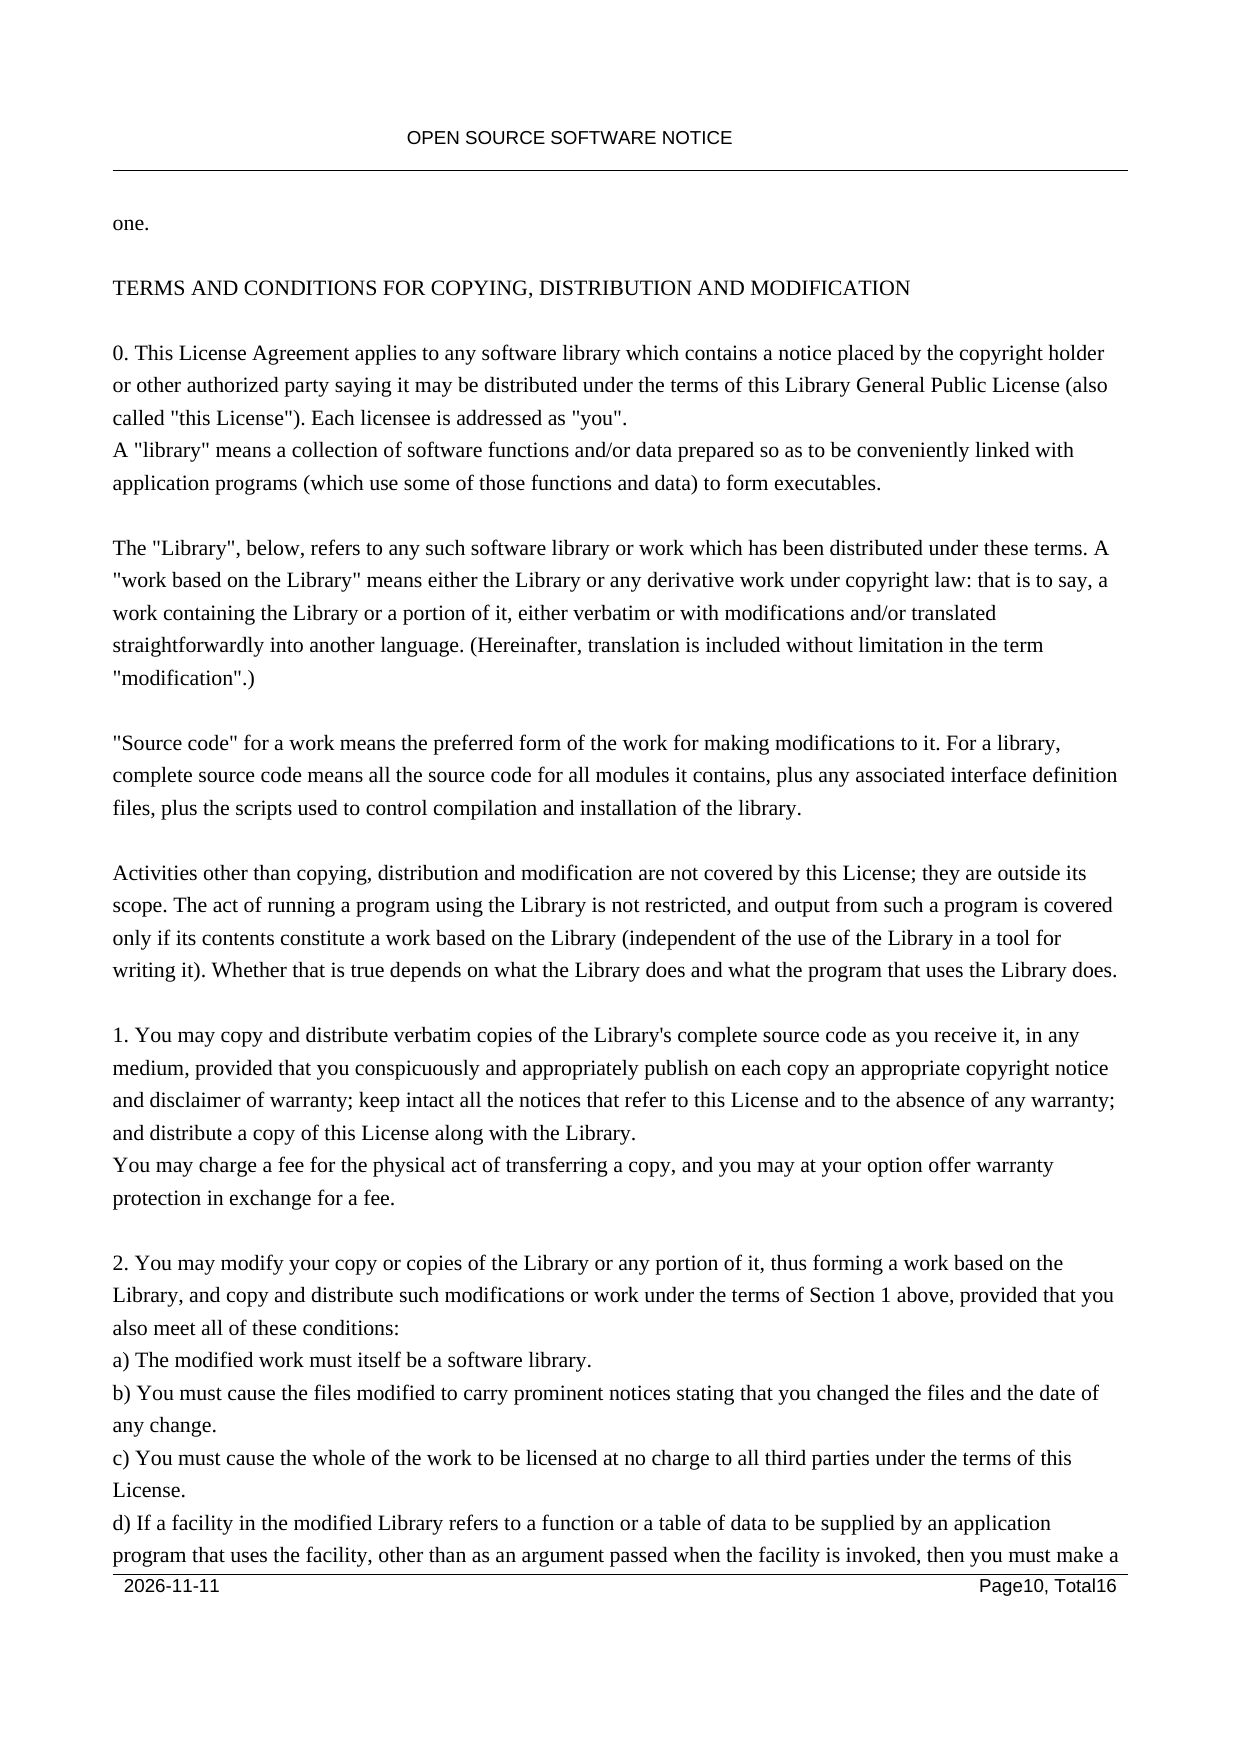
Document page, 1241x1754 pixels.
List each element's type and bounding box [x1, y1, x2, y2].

text [112, 206, 1128, 1571]
